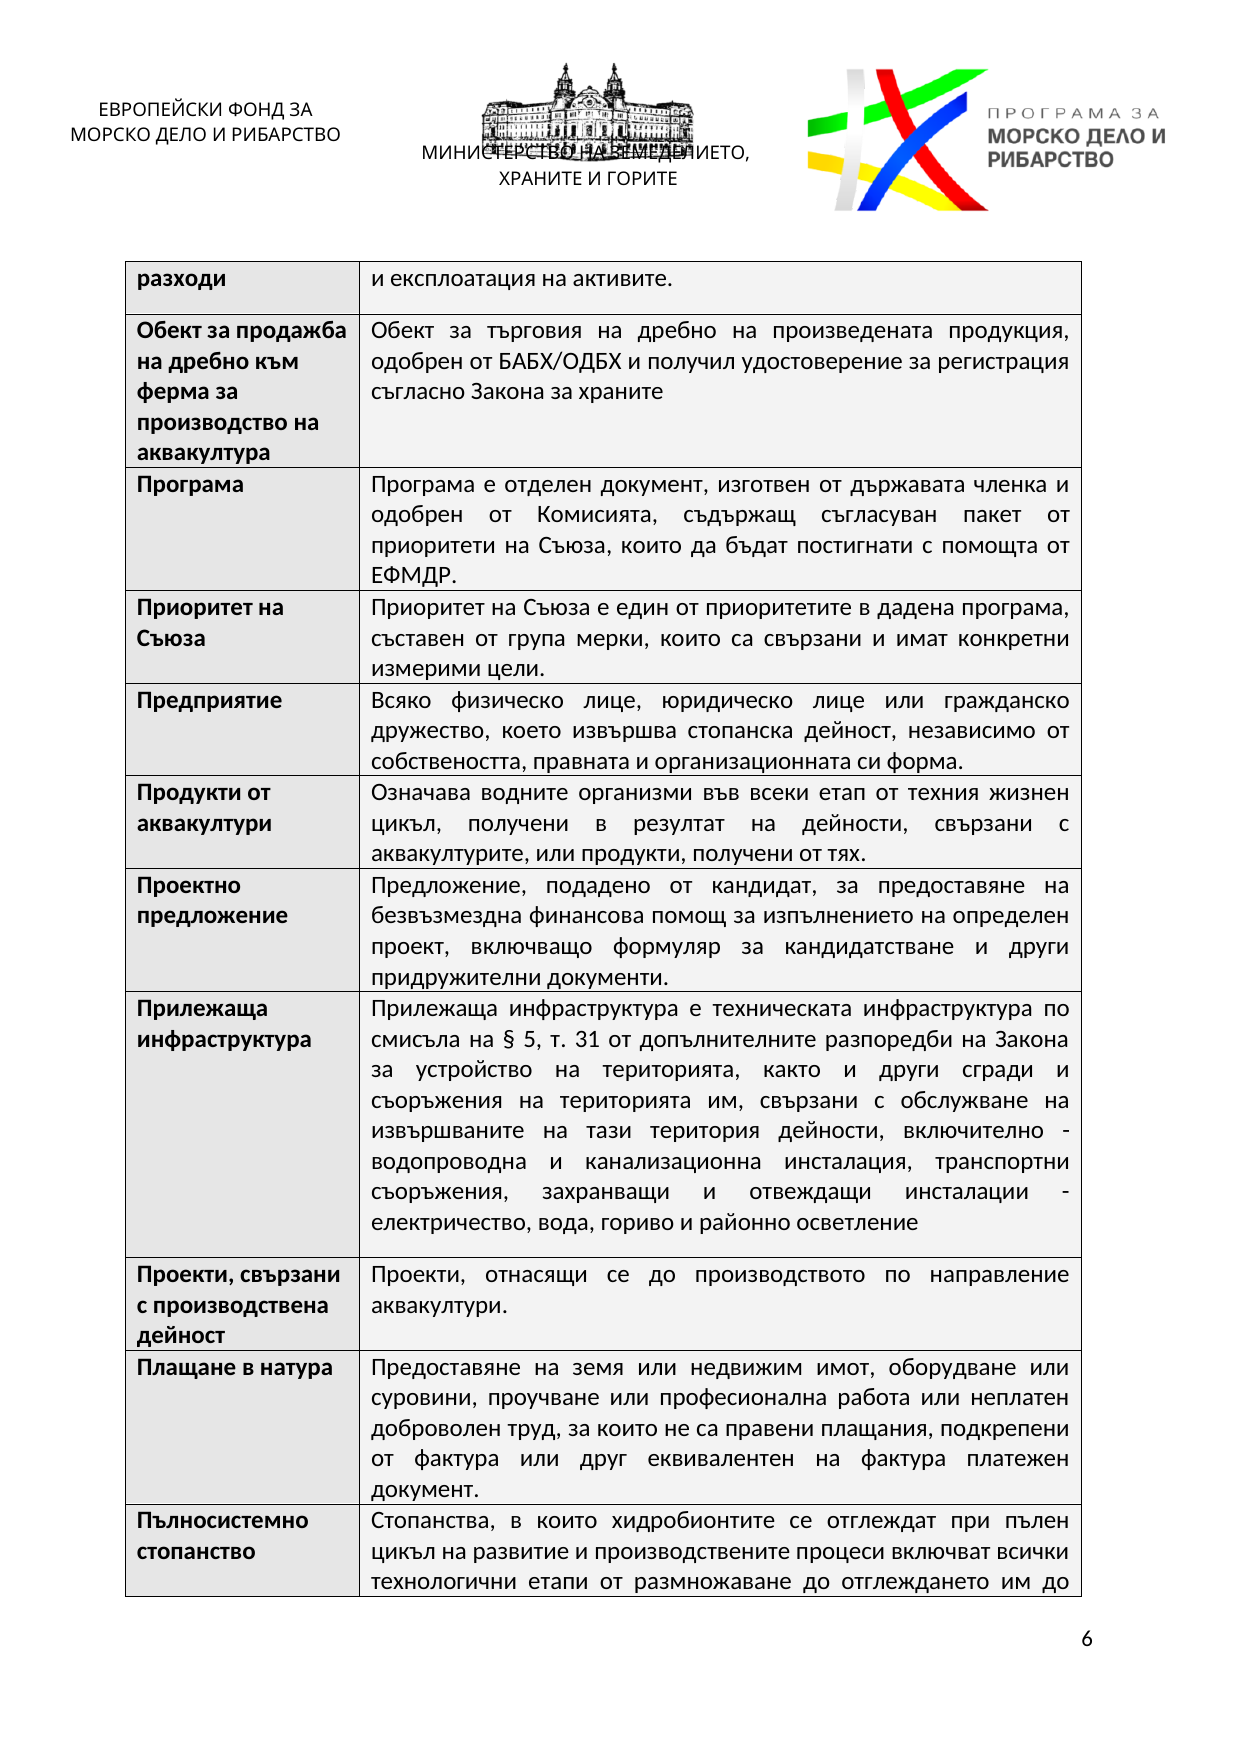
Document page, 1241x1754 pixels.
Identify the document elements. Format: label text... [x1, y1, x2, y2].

picture [803, 65, 1168, 213]
table_cell Административните разходи и разходите, свързани с поддръжка и експлоатация на активите. [360, 262, 1081, 313]
picture [476, 59, 704, 164]
table_cell Пълносистемно стопанство [126, 1505, 359, 1596]
table_cell Оперативни разходи [126, 262, 359, 313]
table_cell Програма е отделен документ, изготвен от държавата членка и одобрен от Комисията, съдържащ съгласуван пакет от приоритети на Съюза, които да бъдат постигнати с помощта от ЕФМДР. [360, 468, 1081, 590]
table_cell Предложение, подадено от кандидат, за предоставяне на безвъзмездна финансова помощ за изпълнението на определен проект, включващо формуляр за кандидатстване и други придружителни документи. [360, 869, 1081, 991]
table_cell Всяко физическо лице, юридическо лице или гражданско дружество, което извършва стопанска дейност, независимо от собствеността, правната и организационната си форма. [360, 684, 1081, 775]
table_cell Прилежаща инфраструктура е техническата инфраструктура по смисъла на § 5, т. 31 от допълнителните разпоредби на Закона за устройство на територията, както и други сгради и съоръжения на територията им, свързани с обслужване на извършваните на тази територия дейности, включително - водопроводна и канализационна инсталация, транспортни съоръжения, захранващи и отвеждащи инсталации - електричество, вода, гориво и районно осветление [360, 992, 1081, 1257]
table_cell Означава водните организми във всеки етап от техния жизнен цикъл, получени в резултат на дейности, свързани с аквакултурите, или продукти, получени от тях. [360, 776, 1081, 868]
table_cell Предприятие [126, 684, 359, 775]
table_cell Приоритет на Съюза е един от приоритетите в дадена програма, съставен от група мерки, които са свързани и имат конкретни измерими цели. [360, 591, 1081, 683]
table_cell Проектно предложение [126, 869, 359, 991]
table_cell Плащане в натура [126, 1351, 359, 1503]
table_cell Продукти от аквакултури [126, 776, 359, 868]
table_cell Прилежаща инфраструктура [126, 992, 359, 1257]
table_cell Проекти, отнасящи се до производството по направление аквакултури. [360, 1258, 1081, 1350]
table_cell Обект за продажба на дребно към ферма за производство на аквакултура [126, 315, 359, 467]
table_cell Проекти, свързани с производствена дейност [126, 1258, 359, 1350]
table_cell Програма [126, 468, 359, 590]
table_cell Предоставяне на земя или недвижим имот, оборудване или суровини, проучване или професионална работа или неплатен доброволен труд, за които не са правени плащания, подкрепени от фактура или друг еквивалентен на фактура платежен документ. [360, 1351, 1081, 1503]
table_cell Обект за търговия на дребно на произведената продукция, одобрен от БАБХ/ОДБХ и получил удостоверение за регистрация съгласно Закона за храните [360, 315, 1081, 467]
table_cell Приоритет на Съюза [126, 591, 359, 683]
